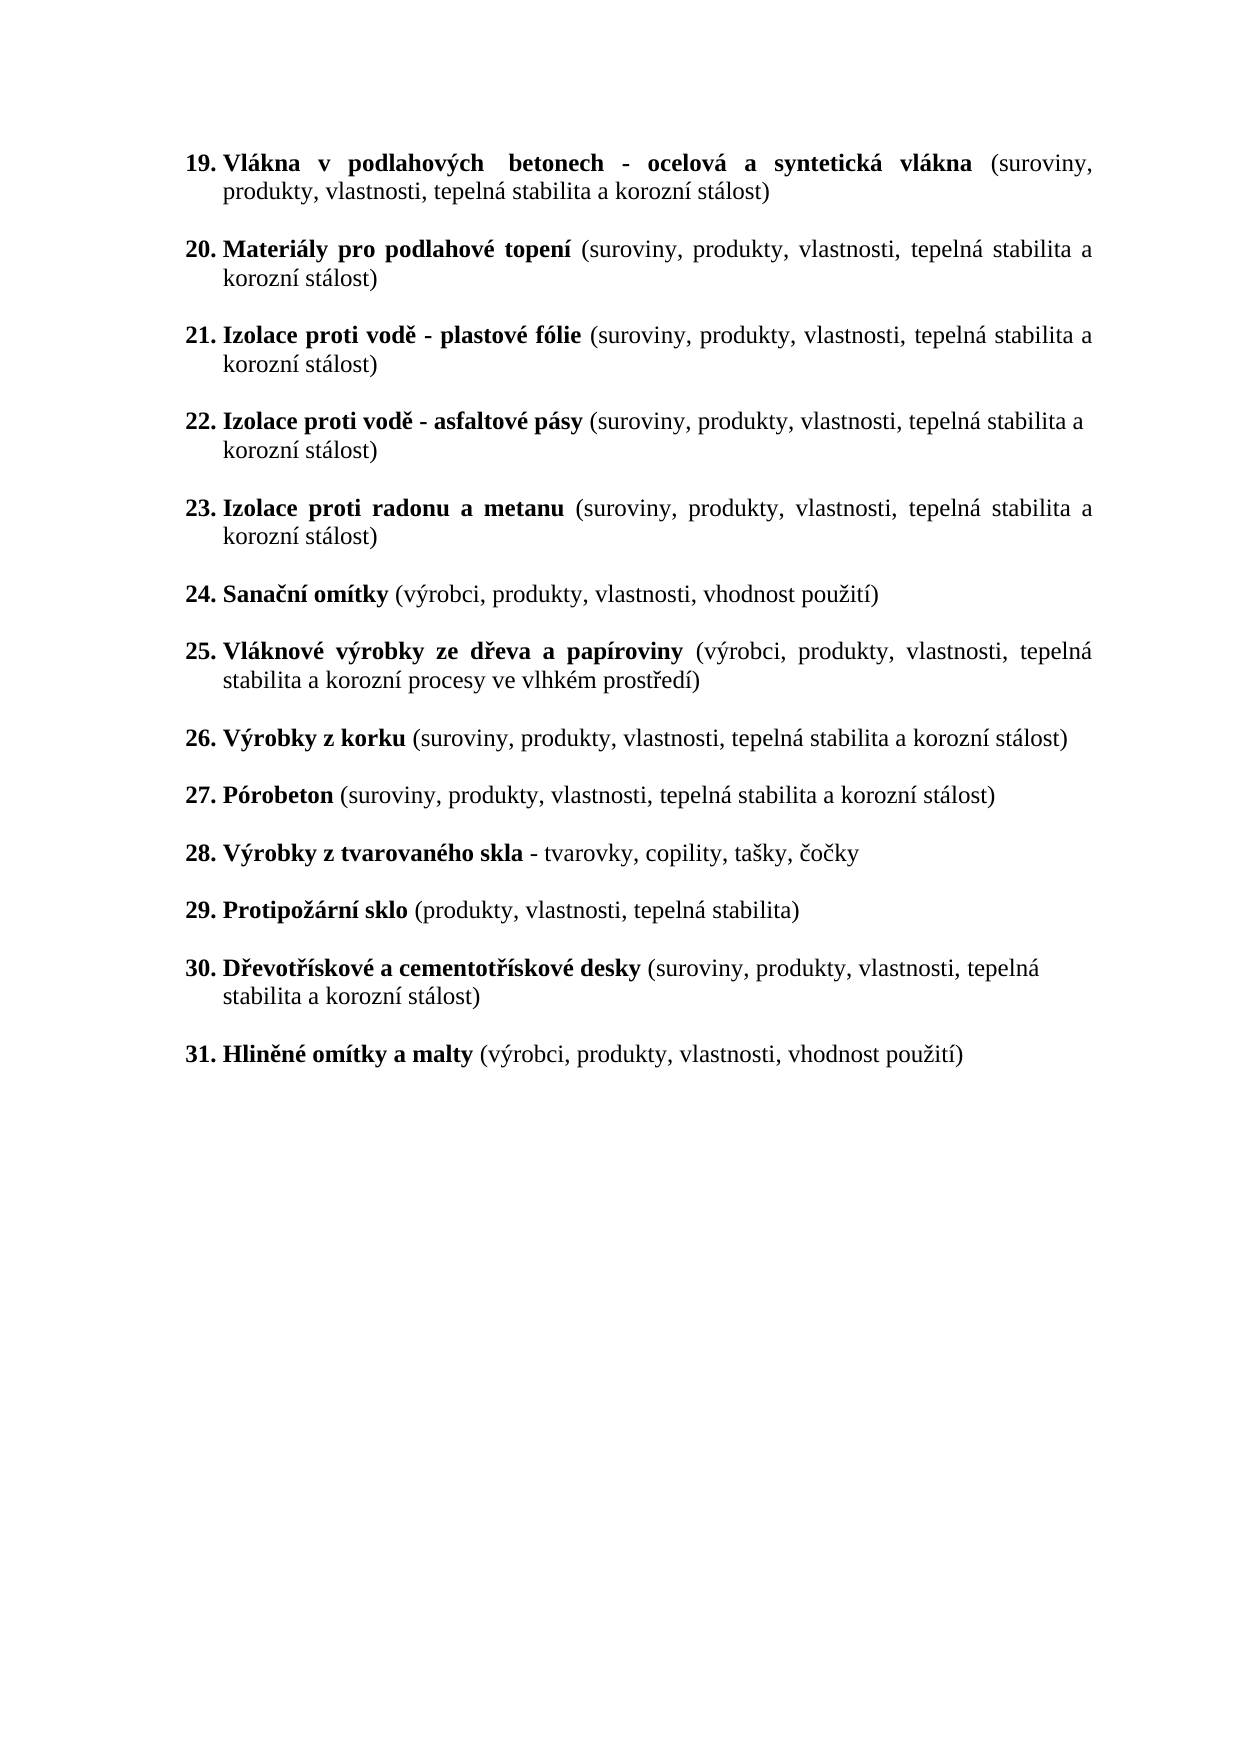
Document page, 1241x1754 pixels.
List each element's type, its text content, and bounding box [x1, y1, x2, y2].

list Izolace proti vodě - asfaltové pásy (suroviny, produkty, vlastnosti, tepelná stabilita a korozní stálost) [185, 406, 1093, 464]
list Dřevotřískové a cementotřískové desky (suroviny, produkty, vlastnosti, tepelná stabilita a korozní stálost) [185, 953, 1093, 1010]
list Protipožární sklo (produkty, vlastnosti, tepelná stabilita) [185, 895, 1093, 924]
list Vlákna v podlahových betonech - ocelová a syntetická vlákna (suroviny, produkty, vlastnosti, tepelná stabilita a korozní stálost) [185, 148, 1093, 205]
list Pórobeton (suroviny, produkty, vlastnosti, tepelná stabilita a korozní stálost) [185, 780, 1093, 809]
list Výrobky z tvarovaného skla - tvarovky, copility, tašky, čočky [185, 838, 1093, 866]
list Výrobky z korku (suroviny, produkty, vlastnosti, tepelná stabilita a korozní stálost) [185, 723, 1093, 751]
list Materiály pro podlahové topení (suroviny, produkty, vlastnosti, tepelná stabilita a korozní stálost) [185, 234, 1093, 291]
list Vláknové výrobky ze dřeva a papíroviny (výrobci, produkty, vlastnosti, tepelná stabilita a korozní procesy ve vlhkém prostředí) [185, 636, 1093, 694]
list Izolace proti vodě - plastové fólie (suroviny, produkty, vlastnosti, tepelná stabilita a korozní stálost) [185, 320, 1093, 378]
list Izolace proti radonu a metanu (suroviny, produkty, vlastnosti, tepelná stabilita a korozní stálost) [185, 493, 1093, 550]
list Hliněné omítky a malty (výrobci, produkty, vlastnosti, vhodnost použití) [185, 1039, 1093, 1068]
list Sanační omítky (výrobci, produkty, vlastnosti, vhodnost použití) [185, 579, 1093, 608]
